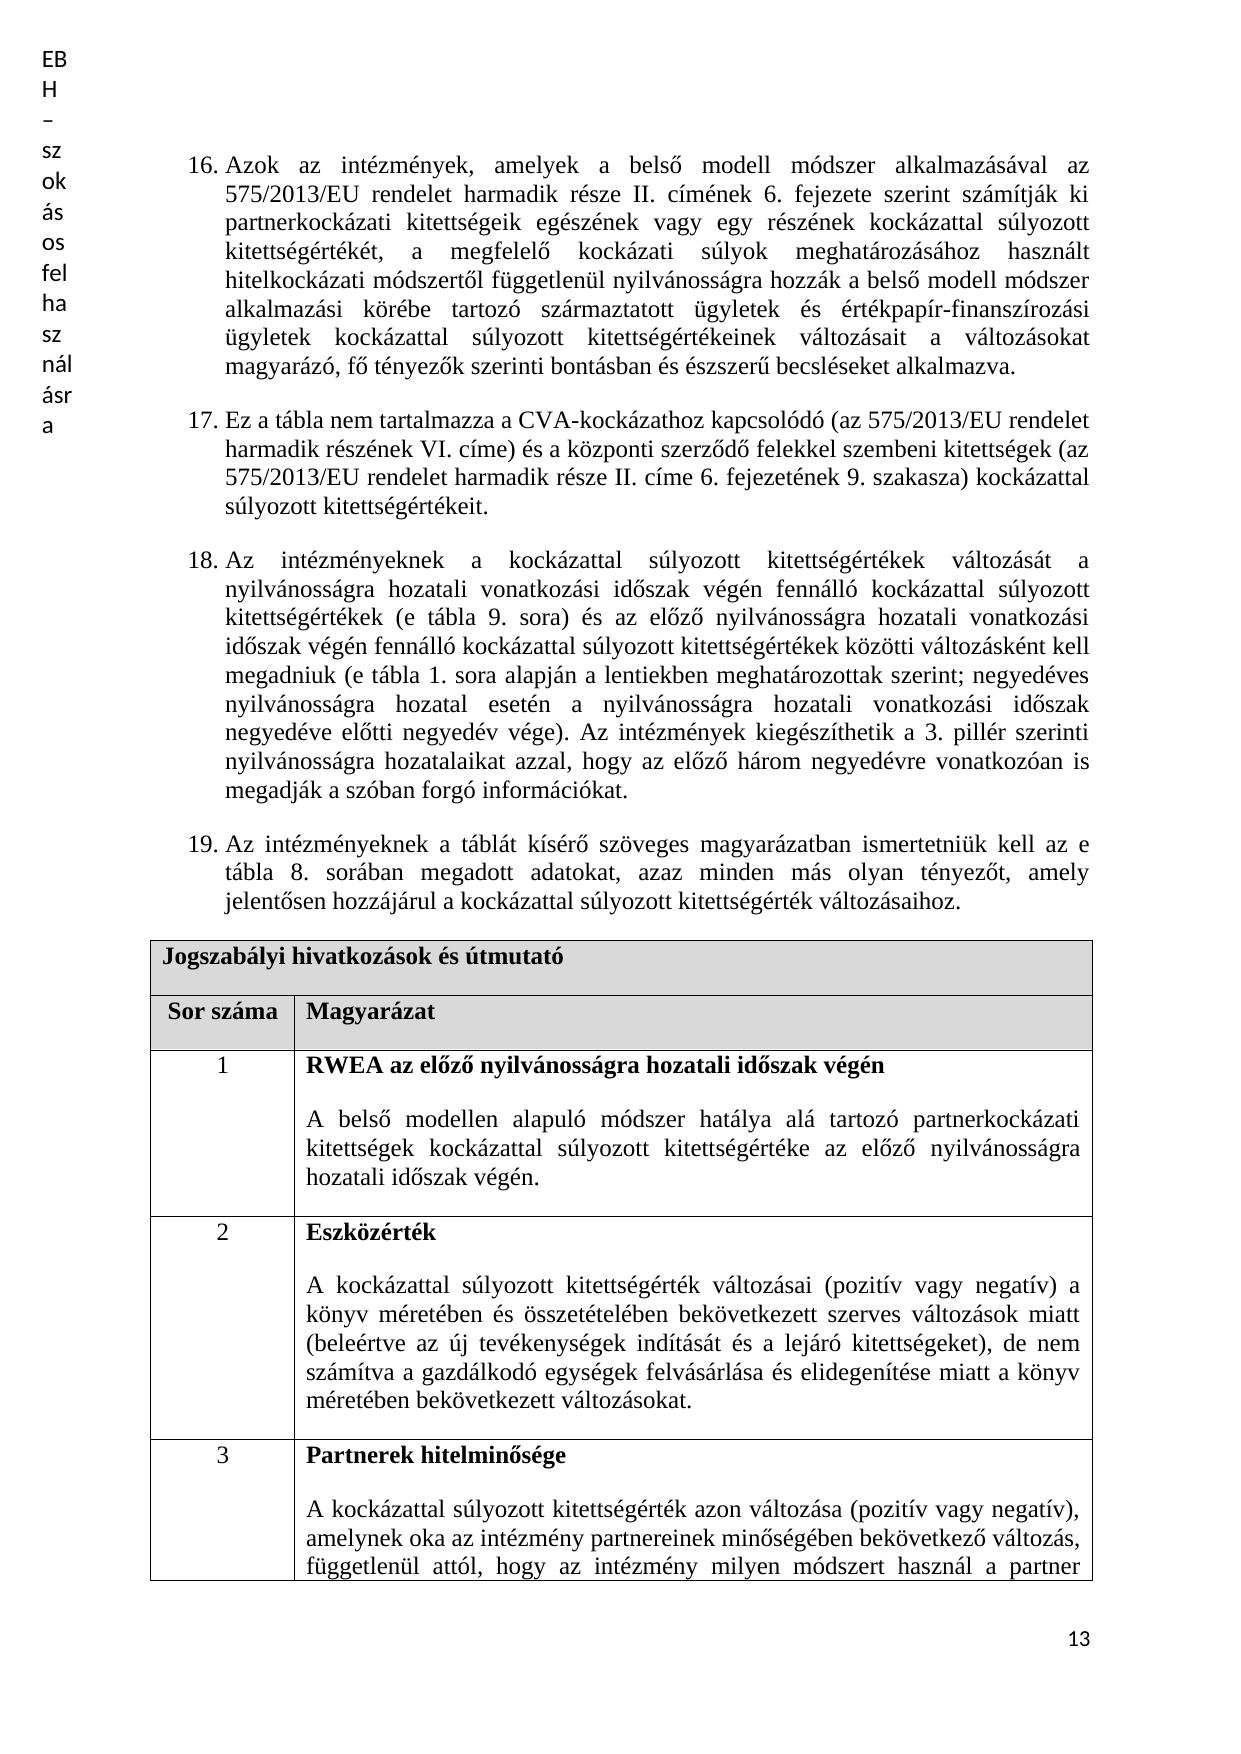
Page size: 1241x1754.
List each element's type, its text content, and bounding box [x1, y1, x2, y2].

title Az intézményeknek a táblát kísérő szöveges magyarázatban ismertetniük kell az e tábla 8. sorában megadott adatokat, azaz minden más olyan tényezőt, amely jelentősen hozzájárul a kockázattal súlyozott kitettségérték változásaihoz. [187, 829, 1090, 915]
table_header Jogszabályi hivatkozások és útmutató [151, 941, 1092, 995]
table_cell 3 [151, 1440, 294, 1580]
table_cell Magyarázat [295, 996, 1092, 1049]
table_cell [295, 1440, 1092, 1580]
title Ez a tábla nem tartalmazza a CVA-kockázathoz kapcsolódó (az 575/2013/EU rendelet harmadik részének VI. címe) és a központi szerződő felekkel szembeni kitettségek (az 575/2013/EU rendelet harmadik része II. címe 6. fejezetének 9. szakasza) kockázattal súlyozott kitettségértékeit. [187, 405, 1090, 520]
table_cell 1 [151, 1051, 294, 1216]
table_cell Sor száma [151, 996, 294, 1049]
table_cell 2 [151, 1217, 294, 1439]
table_cell Eszközérték A kockázattal súlyozott kitettségérték változásai (pozitív vagy negatív) a könyv méretében és összetételében bekövetkezett szerves változások miatt (beleértve az új tevékenységek indítását és a lejáró kitettségeket), de nem számítva a gazdálkodó egységek felvásárlása és elidegenítése miatt a könyv méretében bekövetkezett változásokat. [295, 1217, 1092, 1439]
title Az intézményeknek a kockázattal súlyozott kitettségértékek változását a nyilvánosságra hozatali vonatkozási időszak végén fennálló kockázattal súlyozott kitettségértékek (e tábla 9. sora) és az előző nyilvánosságra hozatali vonatkozási időszak végén fennálló kockázattal súlyozott kitettségértékek közötti változásként kell megadniuk (e tábla 1. sora alapján a lentiekben meghatározottak szerint; negyedéves nyilvánosságra hozatal esetén a nyilvánosságra hozatali vonatkozási időszak negyedéve előtti negyedév vége). Az intézmények kiegészíthetik a 3. pillér szerinti nyilvánosságra hozatalaikat azzal, hogy az előző három negyedévre vonatkozóan is megadják a szóban forgó információkat. [187, 545, 1090, 804]
title Azok az intézmények, amelyek a belső modell módszer alkalmazásával az 575/2013/EU rendelet harmadik része II. címének 6. fejezete szerint számítják ki partnerkockázati kitettségeik egészének vagy egy részének kockázattal súlyozott kitettségértékét, a megfelelő kockázati súlyok meghatározásához használt hitelkockázati módszertől függetlenül nyilvánosságra hozzák a belső modell módszer alkalmazási körébe tartozó származtatott ügyletek és értékpapír-finanszírozási ügyletek kockázattal súlyozott kitettségértékeinek változásait a változásokat magyarázó, fő tényezők szerinti bontásban és észszerű becsléseket alkalmazva. [187, 150, 1090, 380]
table_cell RWEA az előző nyilvánosságra hozatali időszak végén A belső modellen alapuló módszer hatálya alá tartozó partnerkockázati kitettségek kockázattal súlyozott kitettségértéke az előző nyilvánosságra hozatali időszak végén. [295, 1051, 1092, 1216]
